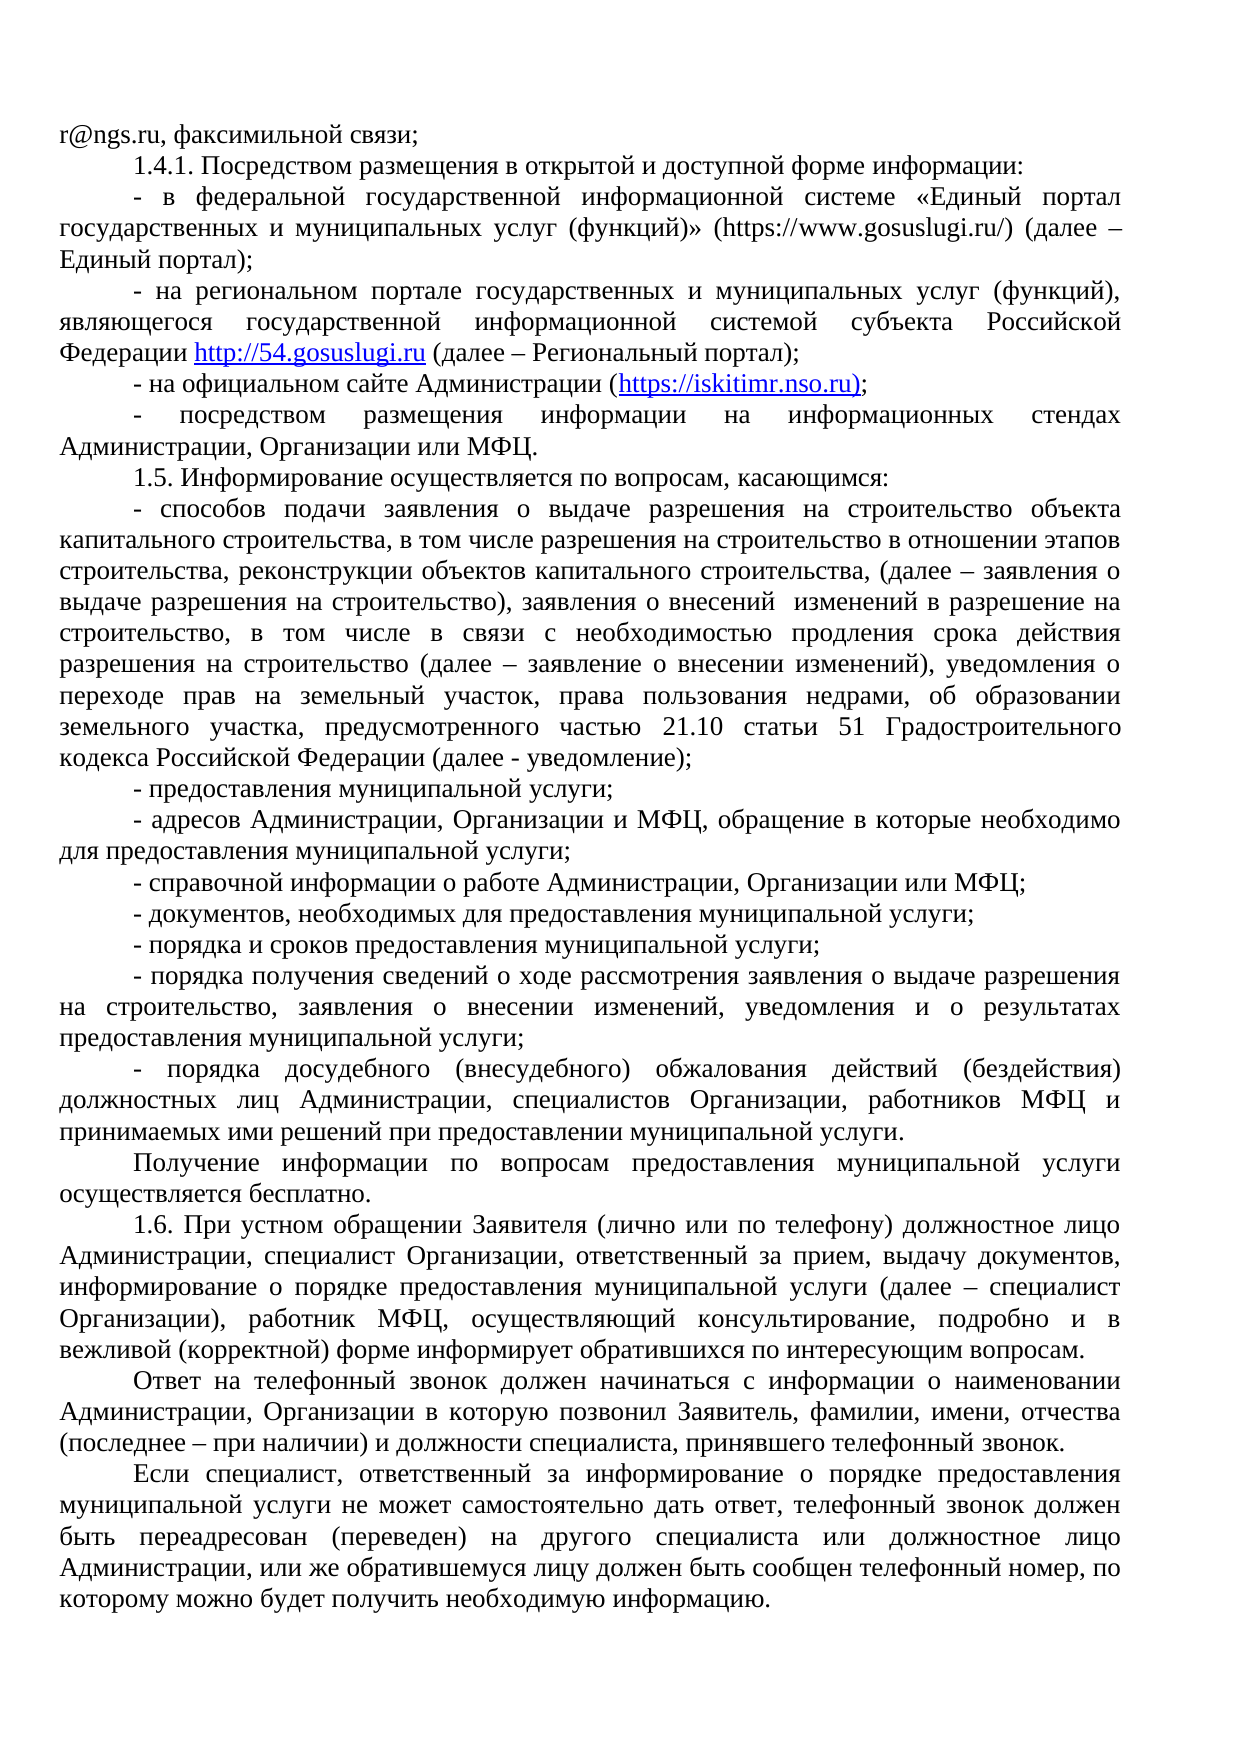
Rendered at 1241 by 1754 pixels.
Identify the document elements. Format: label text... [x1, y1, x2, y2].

text Если специалист, ответственный за информирование о порядке предоставления муниципальной услуги не может самостоятельно дать ответ, телефонный звонок должен быть переадресован (переведен) на другого специалиста или должностное лицо Администрации, или же обратившемуся лицу должен быть сообщен телефонный номер, по которому можно будет получить необходимую информацию. [59, 1457, 1122, 1613]
text - на официальном сайте Администрации (https://iskitimr.nso.ru); [59, 367, 1122, 398]
text - в федеральной государственной информационной системе «Единый портал государственных и муниципальных услуг (функций)» (https://www.gosuslugi.ru/) (далее – Единый портал); [59, 180, 1122, 274]
text 1.6. При устном обращении Заявителя (лично или по телефону) должностное лицо Администрации, специалист Организации, ответственный за прием, выдачу документов, информирование о порядке предоставления муниципальной услуги (далее – специалист Организации), работник МФЦ, осуществляющий консультирование, подробно и в вежливой (корректной) форме информирует обратившихся по интересующим вопросам. [59, 1208, 1122, 1364]
text - справочной информации о работе Администрации, Организации или МФЦ; [59, 866, 1122, 897]
text Ответ на телефонный звонок должен начинаться с информации о наименовании Администрации, Организации в которую позвонил Заявитель, фамилии, имени, отчества (последнее – при наличии) и должности специалиста, принявшего телефонный звонок. [59, 1364, 1122, 1457]
text - предоставления муниципальной услуги; [59, 772, 1122, 803]
text 1.4.1. Посредством размещения в открытой и доступной форме информации: [59, 149, 1122, 180]
text - на региональном портале государственных и муниципальных услуг (функций), являющегося государственной информационной системой субъекта Российской Федерации http://54.gosuslugi.ru (далее – Региональный портал); [59, 274, 1122, 367]
text - порядка досудебного (внесудебного) обжалования действий (бездействия) должностных лиц Администрации, специалистов Организации, работников МФЦ и принимаемых ими решений при предоставлении муниципальной услуги. [59, 1052, 1122, 1146]
text - документов, необходимых для предоставления муниципальной услуги; [59, 897, 1122, 928]
text - порядка и сроков предоставления муниципальной услуги; [59, 928, 1122, 959]
text - способов подачи заявления о выдаче разрешения на строительство объекта капитального строительства, в том числе разрешения на строительство в отношении этапов строительства, реконструкции объектов капитального строительства, (далее – заявления о выдаче разрешения на строительство), заявления о внесений изменений в разрешение на строительство, в том числе в связи с необходимостью продления срока действия разрешения на строительство (далее – заявление о внесении изменений), уведомления о переходе прав на земельный участок, права пользования недрами, об образовании земельного участка, предусмотренного частью 21.10 статьи 51 Градостроительного кодекса Российской Федерации (далее - уведомление); [59, 492, 1122, 772]
text 1.5. Информирование осуществляется по вопросам, касающимся: [59, 461, 1122, 492]
text - адресов Администрации, Организации и МФЦ, обращение в которые необходимо для предоставления муниципальной услуги; [59, 803, 1122, 866]
text Получение информации по вопросам предоставления муниципальной услуги осуществляется бесплатно. [59, 1146, 1122, 1208]
text - письменно, в том числе посредством электронной почты Администрации – iskitim-r@ngs.ru, факсимильной связи; [59, 118, 1122, 149]
text - порядка получения сведений о ходе рассмотрения заявления о выдаче разрешения на строительство, заявления о внесении изменений, уведомления и о результатах предоставления муниципальной услуги; [59, 959, 1122, 1052]
text - посредством размещения информации на информационных стендах Администрации, Организации или МФЦ. [59, 398, 1122, 461]
